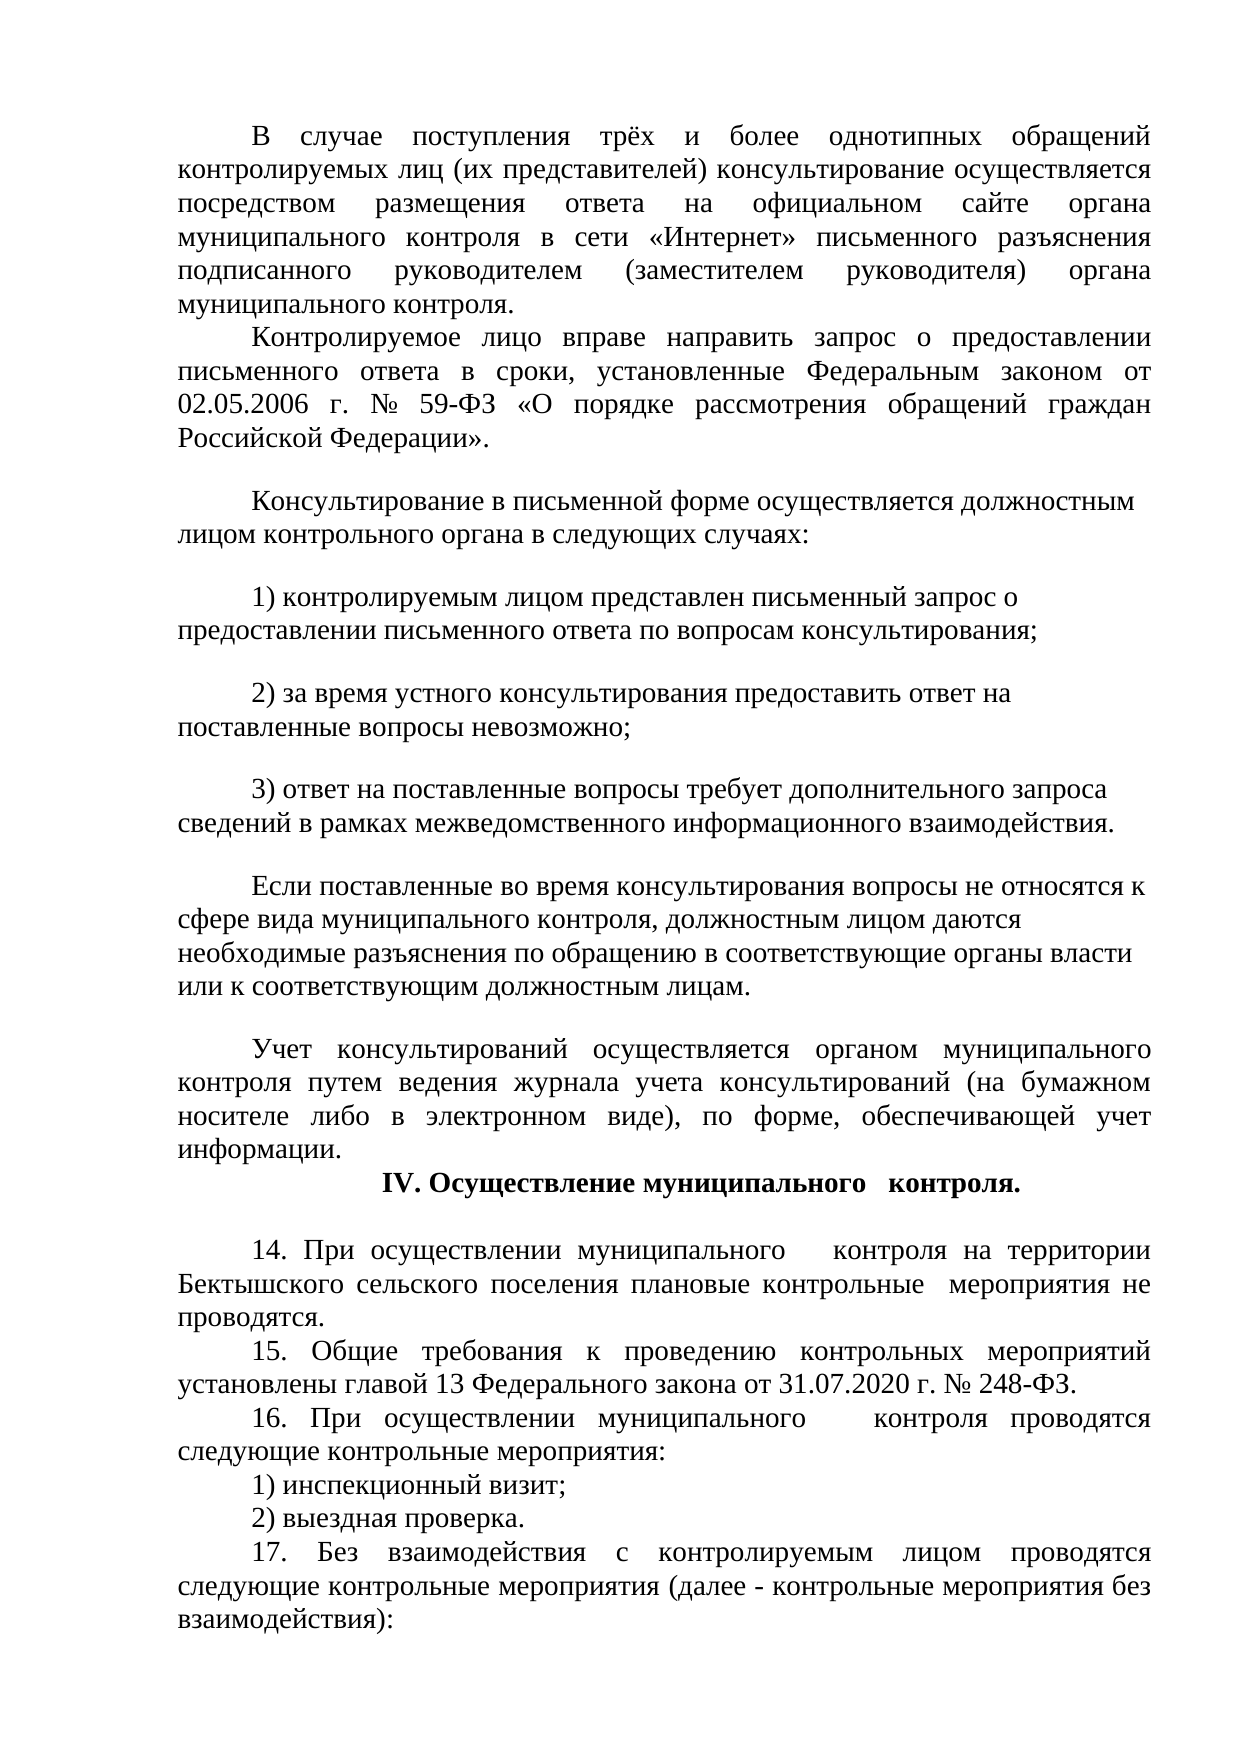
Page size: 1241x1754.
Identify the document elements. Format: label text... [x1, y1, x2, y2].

text 17. Без взаимодействия с контролируемым лицом проводятся следующие контрольные мероприятия (далее - контрольные мероприятия без взаимодействия): [177, 1534, 1152, 1635]
text Учет консультирований осуществляется органом муниципального контроля путем ведения журнала учета консультирований (на бумажном носителе либо в электронном виде), по форме, обеспечивающей учет информации. [177, 1031, 1152, 1165]
text 2) за время устного консультирования предоставить ответ на поставленные вопросы невозможно; [177, 675, 1152, 742]
text 15. Общие требования к проведению контрольных мероприятий установлены главой 13 Федерального закона от 31.07.2020 г. № 248-ФЗ. [177, 1333, 1152, 1400]
text 1) инспекционный визит; [177, 1467, 1152, 1501]
text IV. Осуществление муниципального контроля. [177, 1165, 1152, 1199]
text Если поставленные во время консультирования вопросы не относятся к сфере вида муниципального контроля, должностным лицом даются необходимые разъяснения по обращению в соответствующие органы власти или к соответствующим должностным лицам. [177, 868, 1152, 1002]
text 14. При осуществлении муниципального контроля на территории Бектышского сельского поселения плановые контрольные мероприятия не проводятся. [177, 1232, 1152, 1333]
text 16. При осуществлении муниципального контроля проводятся следующие контрольные мероприятия: [177, 1400, 1152, 1467]
text Консультирование в письменной форме осуществляется должностным лицом контрольного органа в следующих случаях: [177, 483, 1152, 550]
text 2) выездная проверка. [177, 1501, 1152, 1534]
text 3) ответ на поставленные вопросы требует дополнительного запроса сведений в рамках межведомственного информационного взаимодействия. [177, 771, 1152, 838]
text В случае поступления трёх и более однотипных обращений контролируемых лиц (их представителей) консультирование осуществляется посредством размещения ответа на официальном сайте органа муниципального контроля в сети «Интернет» письменного разъяснения подписанного руководителем (заместителем руководителя) органа муниципального контроля. [177, 118, 1152, 319]
text 1) контролируемым лицом представлен письменный запрос о предоставлении письменного ответа по вопросам консультирования; [177, 579, 1152, 646]
text Контролируемое лицо вправе направить запрос о предоставлении письменного ответа в сроки, установленные Федеральным законом от 02.05.2006 г. № 59-ФЗ «О порядке рассмотрения обращений граждан Российской Федерации». [177, 319, 1152, 453]
